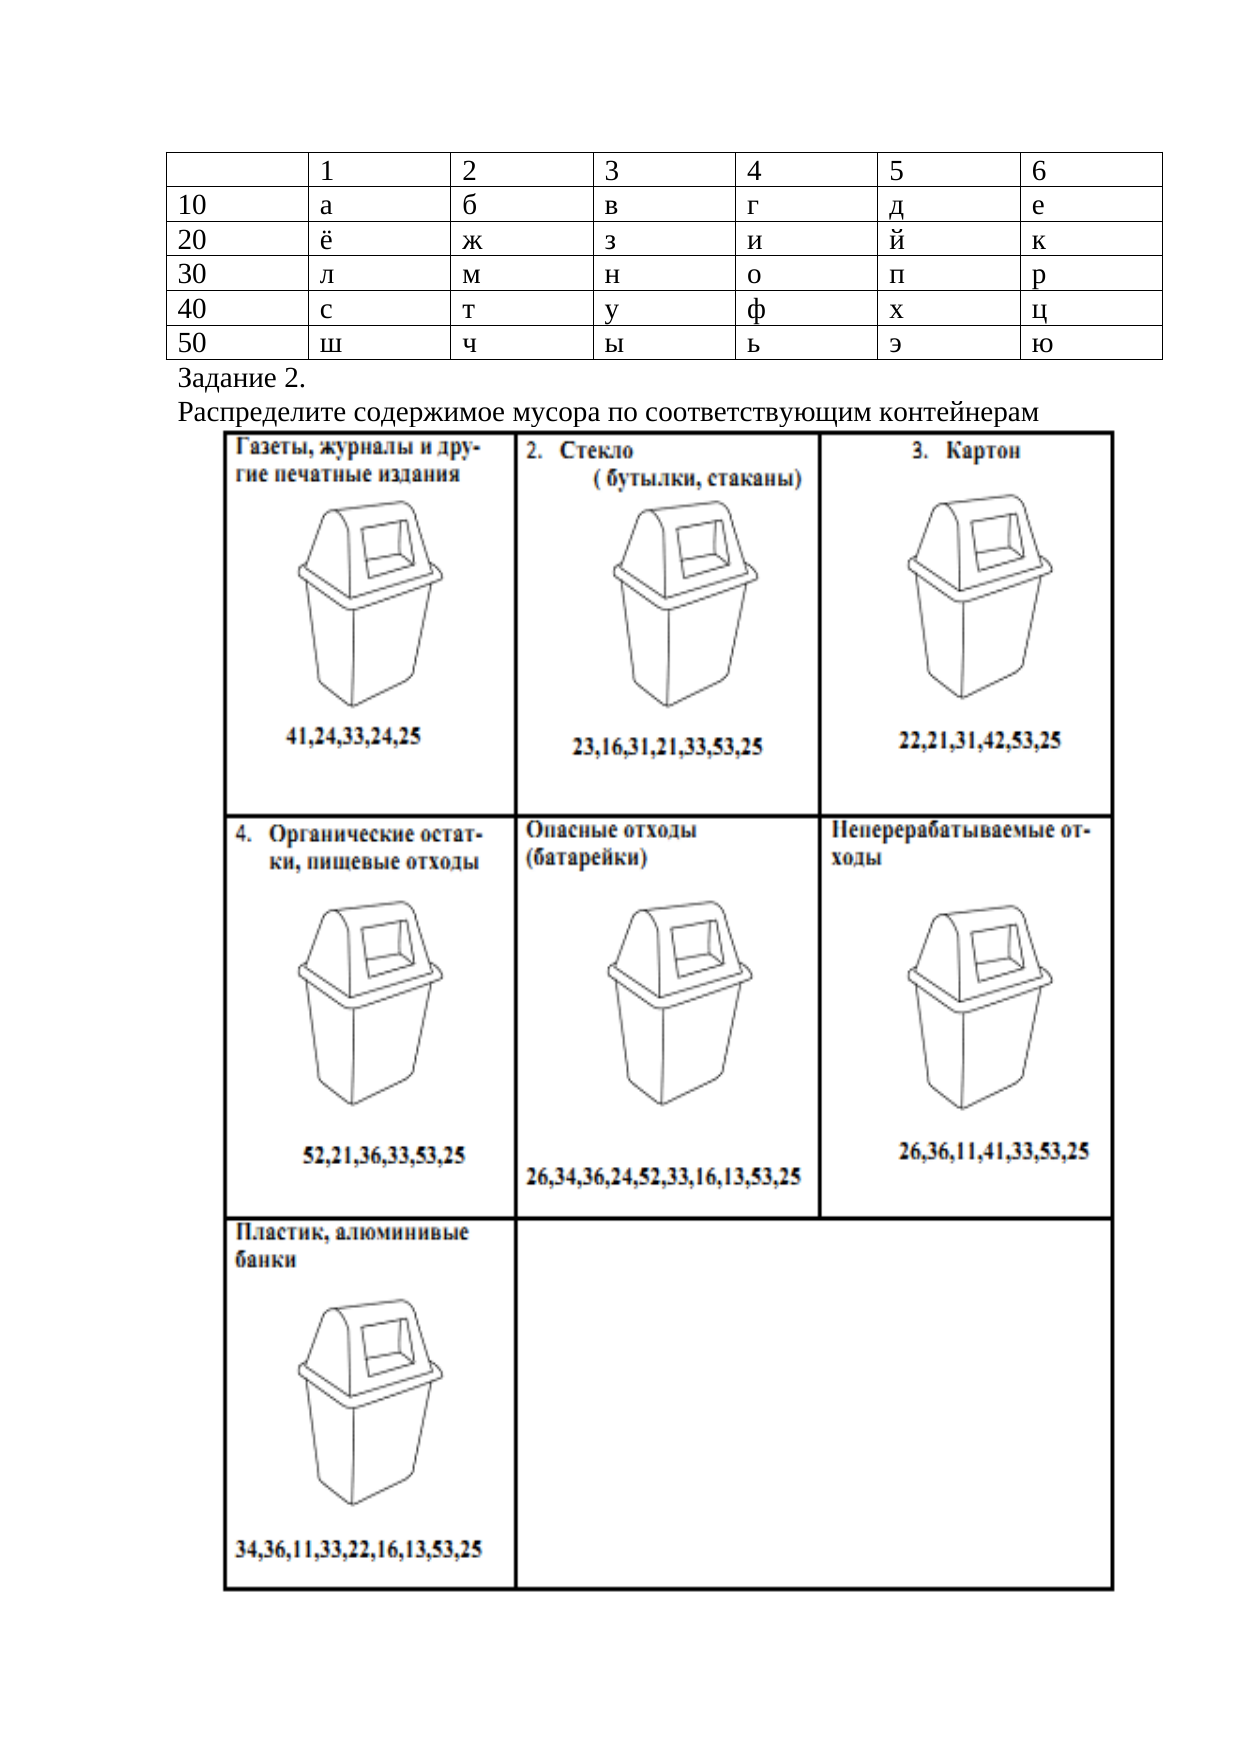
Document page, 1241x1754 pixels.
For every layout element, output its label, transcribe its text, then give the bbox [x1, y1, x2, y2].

table_cell в [594, 187, 735, 221]
table_cell а [309, 187, 450, 221]
table_cell ы [594, 326, 735, 359]
table_cell д [878, 187, 1020, 221]
table_cell у [594, 291, 735, 324]
text Распределите содержимое мусора по соответствующим контейнерам [177, 394, 1152, 427]
table_header 4 [736, 153, 877, 186]
table_cell 50 [167, 326, 308, 359]
table_cell к [1021, 222, 1162, 255]
table_cell э [878, 326, 1020, 359]
table_cell 40 [167, 291, 308, 324]
table_cell ц [1021, 291, 1162, 324]
table_cell 20 [167, 222, 308, 255]
text Задание 2. [177, 360, 1152, 394]
picture [203, 427, 1126, 1596]
table_header 3 [594, 153, 735, 186]
table_cell ч [451, 326, 593, 359]
table_cell г [736, 187, 877, 221]
table_cell е [1021, 187, 1162, 221]
table_cell ё [309, 222, 450, 255]
table_header 5 [878, 153, 1020, 186]
table_cell с [309, 291, 450, 324]
table_header 1 [309, 153, 450, 186]
table_cell 10 [167, 187, 308, 221]
table_cell ю [1021, 326, 1162, 359]
table_cell и [736, 222, 877, 255]
table_cell х [878, 291, 1020, 324]
table_header [167, 153, 308, 186]
table_cell л [309, 256, 450, 290]
table_cell з [594, 222, 735, 255]
table_cell н [594, 256, 735, 290]
table_cell о [736, 256, 877, 290]
table_cell ь [736, 326, 877, 359]
table_header 6 [1021, 153, 1162, 186]
table_cell ф [736, 291, 877, 324]
table_cell й [878, 222, 1020, 255]
table_cell р [1021, 256, 1162, 290]
table_cell п [878, 256, 1020, 290]
table_cell т [451, 291, 593, 324]
table_header 2 [451, 153, 593, 186]
table_cell б [451, 187, 593, 221]
table_cell ш [309, 326, 450, 359]
table_cell 30 [167, 256, 308, 290]
table_cell ж [451, 222, 593, 255]
table_cell м [451, 256, 593, 290]
